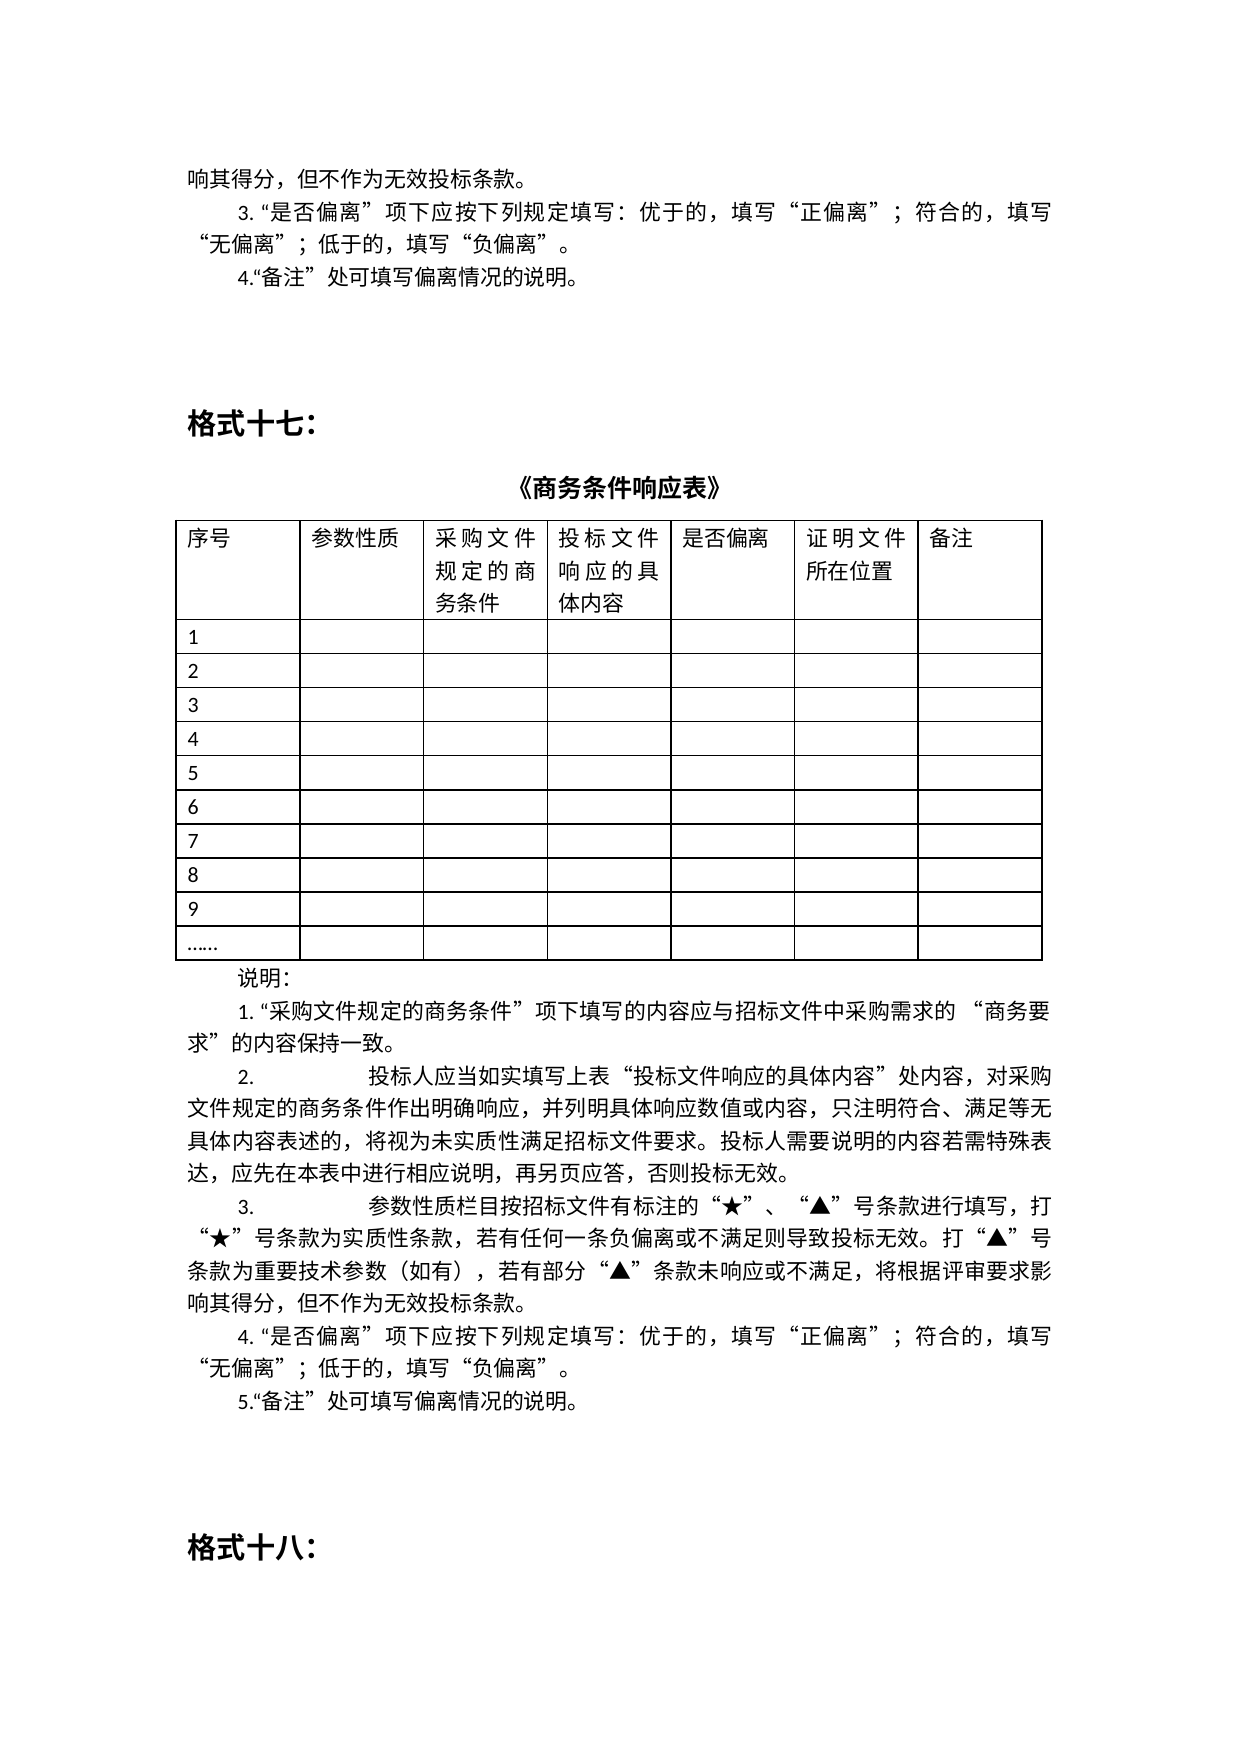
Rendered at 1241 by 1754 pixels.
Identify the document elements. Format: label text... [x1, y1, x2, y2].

table_cell 8 [177, 859, 299, 891]
text 4. “是否偏离”项下应按下列规定填写：优于的，填写“正偏离”；符合的，填写“无偏离”；低于的，填写“负偏离”。 [187, 1318, 1053, 1383]
table_cell [548, 825, 670, 857]
table_cell [795, 825, 917, 857]
text 3. 参数性质栏目按招标文件有标注的“★”、“▲”号条款进行填写，打“★”号条款为实质性条款，若有任何一条负偏离或不满足则导致投标无效。打“▲”号条款为重要技术参数（如有），若有部分“▲”条款未响应或不满足，将根据评审要求影响其得分，但不作为无效投标条款。 [187, 1188, 1053, 1318]
text 1. “采购文件规定的商务条件”项下填写的内容应与招标文件中采购需求的 “商务要求”的内容保持一致。 [187, 993, 1053, 1058]
table_cell [301, 927, 423, 959]
table_cell [424, 688, 547, 721]
table_header 采购文件规定的商务条件 [424, 521, 547, 618]
table_cell [301, 620, 423, 653]
table_cell [424, 927, 547, 959]
table_cell [919, 756, 1041, 789]
table_cell 6 [177, 791, 299, 823]
table_cell …… [177, 927, 299, 959]
table_cell [795, 893, 917, 925]
table_cell [424, 620, 547, 653]
table_cell [548, 722, 670, 755]
table_cell [548, 859, 670, 891]
table_cell [301, 859, 423, 891]
table_cell 3 [177, 688, 299, 721]
table_cell [672, 791, 794, 823]
table_cell [301, 791, 423, 823]
text 5.“备注”处可填写偏离情况的说明。 [187, 1383, 1053, 1416]
table_cell [301, 825, 423, 857]
table_cell [548, 791, 670, 823]
table_header 参数性质 [301, 521, 423, 618]
table_cell [301, 893, 423, 925]
table_cell [548, 927, 670, 959]
table_cell [795, 756, 917, 789]
table_cell [795, 859, 917, 891]
table_cell [795, 927, 917, 959]
table_cell [919, 859, 1041, 891]
table_cell [548, 756, 670, 789]
table_cell [672, 756, 794, 789]
table_cell 9 [177, 893, 299, 925]
table_cell [424, 825, 547, 857]
table_header 备注 [919, 521, 1041, 618]
table_cell [795, 688, 917, 721]
table_cell [301, 654, 423, 687]
table_cell [795, 722, 917, 755]
table_cell [424, 859, 547, 891]
table_cell [424, 722, 547, 755]
table_cell [548, 620, 670, 653]
table_cell [548, 654, 670, 687]
table_header 投标文件响应的具体内容 [548, 521, 670, 618]
table_cell [548, 688, 670, 721]
table_cell [424, 791, 547, 823]
text 3. “是否偏离”项下应按下列规定填写：优于的，填写“正偏离”；符合的，填写“无偏离”；低于的，填写“负偏离”。 [187, 194, 1053, 259]
table_cell [672, 825, 794, 857]
table_cell 5 [177, 756, 299, 789]
table_cell [919, 893, 1041, 925]
table_cell [672, 620, 794, 653]
table_cell [919, 791, 1041, 823]
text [187, 162, 1053, 194]
table_cell [672, 927, 794, 959]
table_cell [919, 620, 1041, 653]
table_header 证明文件所在位置 [795, 521, 917, 618]
text 《商务条件响应表》 [187, 454, 1053, 519]
table_cell [548, 893, 670, 925]
table_cell [919, 722, 1041, 755]
text 格式十八： [187, 1513, 1053, 1578]
table_cell [672, 688, 794, 721]
text 说明： [187, 961, 1053, 993]
table_cell [795, 654, 917, 687]
table_cell [672, 893, 794, 925]
table_cell [672, 859, 794, 891]
table_header 是否偏离 [672, 521, 794, 618]
table_cell 4 [177, 722, 299, 755]
table_cell [301, 688, 423, 721]
table_cell [672, 722, 794, 755]
table_cell [672, 654, 794, 687]
table_cell [424, 893, 547, 925]
table_cell [795, 620, 917, 653]
table_cell [919, 825, 1041, 857]
table_cell [301, 756, 423, 789]
text 2. 投标人应当如实填写上表“投标文件响应的具体内容”处内容，对采购文件规定的商务条件作出明确响应，并列明具体响应数值或内容，只注明符合、满足等无具体内容表述的，将视为未实质性满足招标文件要求。投标人需要说明的内容若需特殊表达，应先在本表中进行相应说明，再另页应答，否则投标无效。 [187, 1058, 1053, 1188]
table_cell [919, 654, 1041, 687]
table_cell [301, 722, 423, 755]
table_cell [919, 688, 1041, 721]
table_cell 2 [177, 654, 299, 687]
table_cell [424, 654, 547, 687]
table_cell [795, 791, 917, 823]
table_cell 1 [177, 620, 299, 653]
table_cell 7 [177, 825, 299, 857]
table_header 序号 [177, 521, 299, 618]
table_cell [919, 927, 1041, 959]
text 格式十七： [187, 389, 1053, 454]
table_cell [424, 756, 547, 789]
text 4.“备注”处可填写偏离情况的说明。 [187, 259, 1053, 292]
